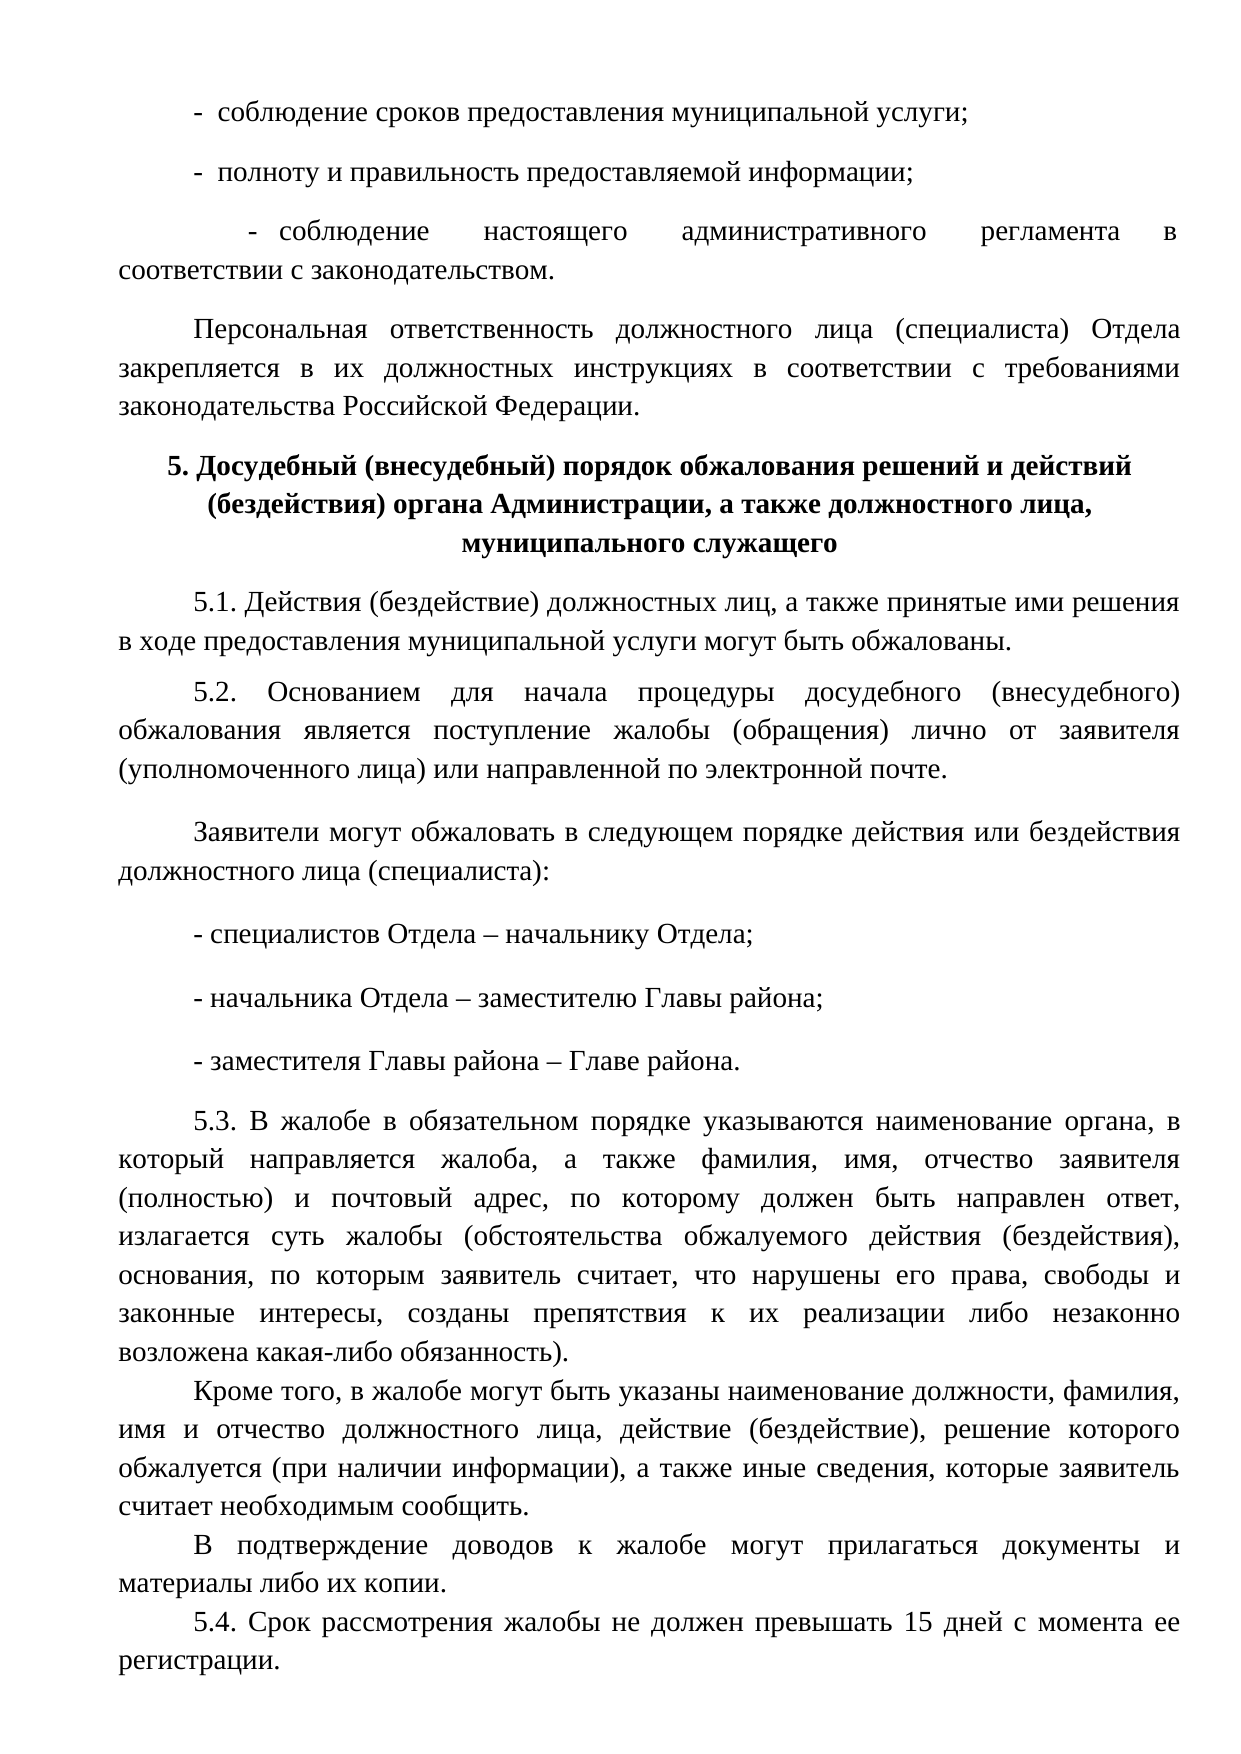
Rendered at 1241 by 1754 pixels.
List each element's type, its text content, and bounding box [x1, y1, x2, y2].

text - начальника Отдела – заместителю Главы района; [118, 980, 1181, 1013]
text - заместителя Главы района – Главе района. [118, 1043, 1181, 1077]
text 5.3. В жалобе в обязательном порядке указываются наименование органа, в который направляется жалоба, а также фамилия, имя, отчество заявителя (полностью) и почтовый адрес, по которому должен быть направлен ответ, излагается суть жалобы (обстоятельства обжалуемого действия (бездействия), основания, по которым заявитель считает, что нарушены его права, свободы и законные интересы, созданы препятствия к их реализации либо незаконно возложена какая-либо обязанность). [118, 1103, 1181, 1368]
text Кроме того, в жалобе могут быть указаны наименование должности, фамилия, имя и отчество должностного лица, действие (бездействие), решение которого обжалуется (при наличии информации), а также иные сведения, которые заявитель считает необходимым сообщить. [118, 1373, 1181, 1522]
text Заявители могут обжаловать в следующем порядке действия или бездействия должностного лица (специалиста): [118, 814, 1181, 886]
text 5.1. Действия (бездействие) должностных лиц, а также принятые ими решения в ходе предоставления муниципальной услуги могут быть обжалованы. [118, 584, 1181, 656]
text 5.2. Основанием для начала процедуры досудебного (внесудебного) обжалования является поступление жалобы (обращения) лично от заявителя (уполномоченного лица) или направленной по электронной почте. [118, 674, 1181, 784]
text - полноту и правильность предоставляемой информации; [118, 154, 1181, 187]
text Персональная ответственность должностного лица (специалиста) Отдела закрепляется в их должностных инструкциях в соответствии с требованиями законодательства Российской Федерации. [118, 311, 1181, 422]
text 5.4. Срок рассмотрения жалобы не должен превышать 15 дней с момента ее регистрации. [118, 1604, 1181, 1676]
text В подтверждение доводов к жалобе могут прилагаться документы и материалы либо их копии. [118, 1527, 1181, 1599]
text - специалистов Отдела – начальнику Отдела; [118, 916, 1181, 950]
text 5. Досудебный (внесудебный) порядок обжалования решений и действий (бездействия) органа Администрации, а также должностного лица, муниципального служащего [118, 448, 1181, 558]
text - соблюдение сроков предоставления муниципальной услуги; [118, 94, 1181, 128]
text - соблюдение настоящего административного регламента в соответствии с законодательством. [118, 213, 1181, 285]
